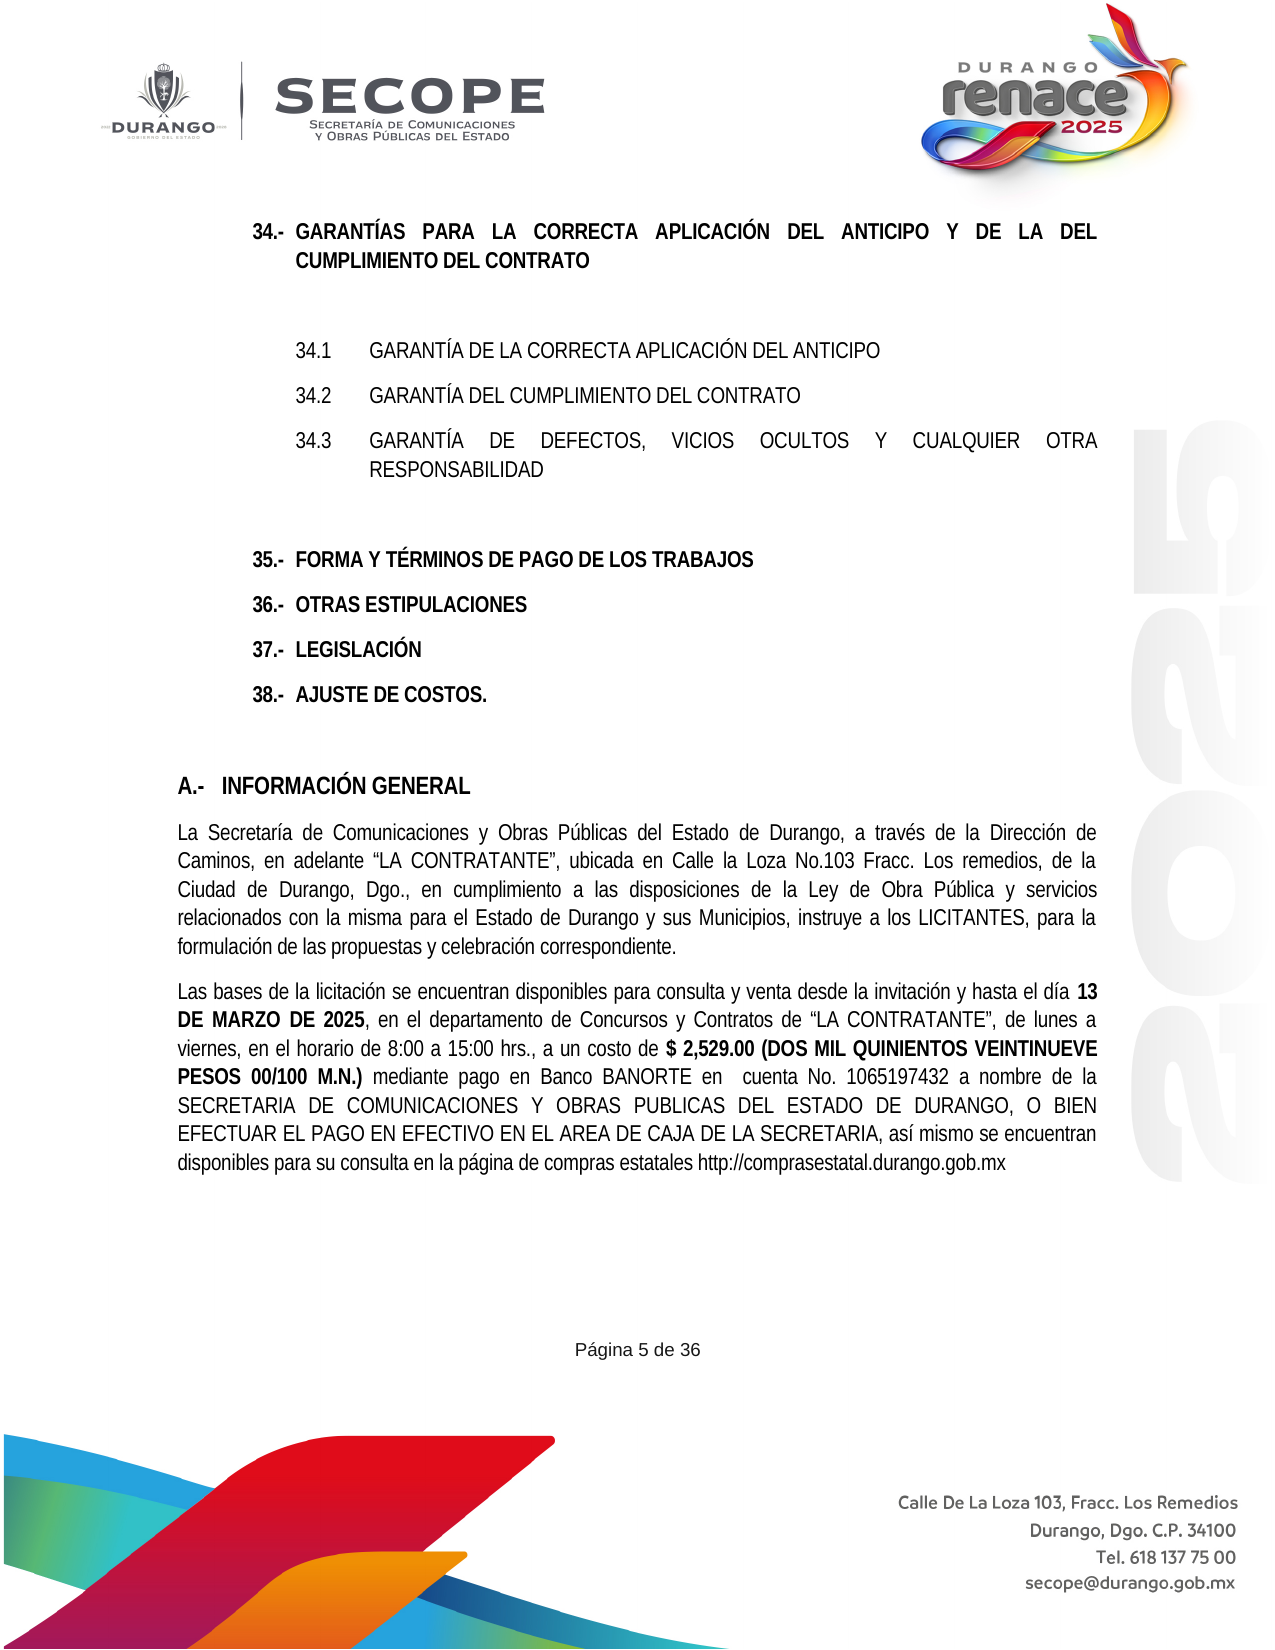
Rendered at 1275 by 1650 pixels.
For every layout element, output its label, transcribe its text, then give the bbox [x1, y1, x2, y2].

text 37.- LEGISLACIÓN [177, 636, 1098, 662]
text 34.- GARANTÍAS PARA LA CORRECTA APLICACIÓN DEL ANTICIPO Y DE LA DEL CUMPLIMIENTO DEL CONTRATO [177, 218, 1098, 273]
text 36.- OTRAS ESTIPULACIONES [177, 591, 1098, 617]
text 34.1 GARANTÍA DE LA CORRECTA APLICACIÓN DEL ANTICIPO [177, 337, 1098, 363]
text 35.- FORMA Y TÉRMINOS DE PAGO DE LOS TRABAJOS [177, 546, 1098, 572]
text 38.- AJUSTE DE COSTOS. [177, 681, 1098, 707]
text La Secretaría de Comunicaciones y Obras Públicas del Estado de Durango, a través de la Dirección de Caminos, en adelante “LA CONTRATANTE”, ubicada en Calle la Loza No.103 Fracc. Los remedios, de la Ciudad de Durango, Dgo., en cumplimiento a las disposiciones de la Ley de Obra Pública y servicios relacionados con la misma para el Estado de Durango y sus Municipios, instruye a los LICITANTES, para la formulación de las propuestas y celebración correspondiente. [177, 819, 1098, 959]
text 34.2 GARANTÍA DEL CUMPLIMIENTO DEL CONTRATO [177, 382, 1098, 408]
text 34.3 GARANTÍA DE DEFECTOS, VICIOS OCULTOS Y CUALQUIER OTRA RESPONSABILIDAD [177, 427, 1098, 482]
text Las bases de la licitación se encuentran disponibles para consulta y venta desde la invitación y hasta el día 13 DE MARZO DE 2025, en el departamento de Concursos y Contratos de “LA CONTRATANTE”, de lunes a viernes, en el horario de 8:00 a 15:00 hrs., a un costo de $ 2,529.00 (DOS MIL QUINIENTOS VEINTINUEVE PESOS 00/100 M.N.) mediante pago en Banco BANORTE en cuenta No. 1065197432 a nombre de la SECRETARIA DE COMUNICACIONES Y OBRAS PUBLICAS DEL ESTADO DE DURANGO, O BIEN EFECTUAR EL PAGO EN EFECTIVO EN EL AREA DE CAJA DE LA SECRETARIA, así mismo se encuentran disponibles para su consulta en la página de compras estatales http://comprasestatal.durango.gob.mx [177, 978, 1098, 1175]
picture [3, 2, 1272, 1649]
text A.- INFORMACIÓN GENERAL [177, 771, 1098, 800]
